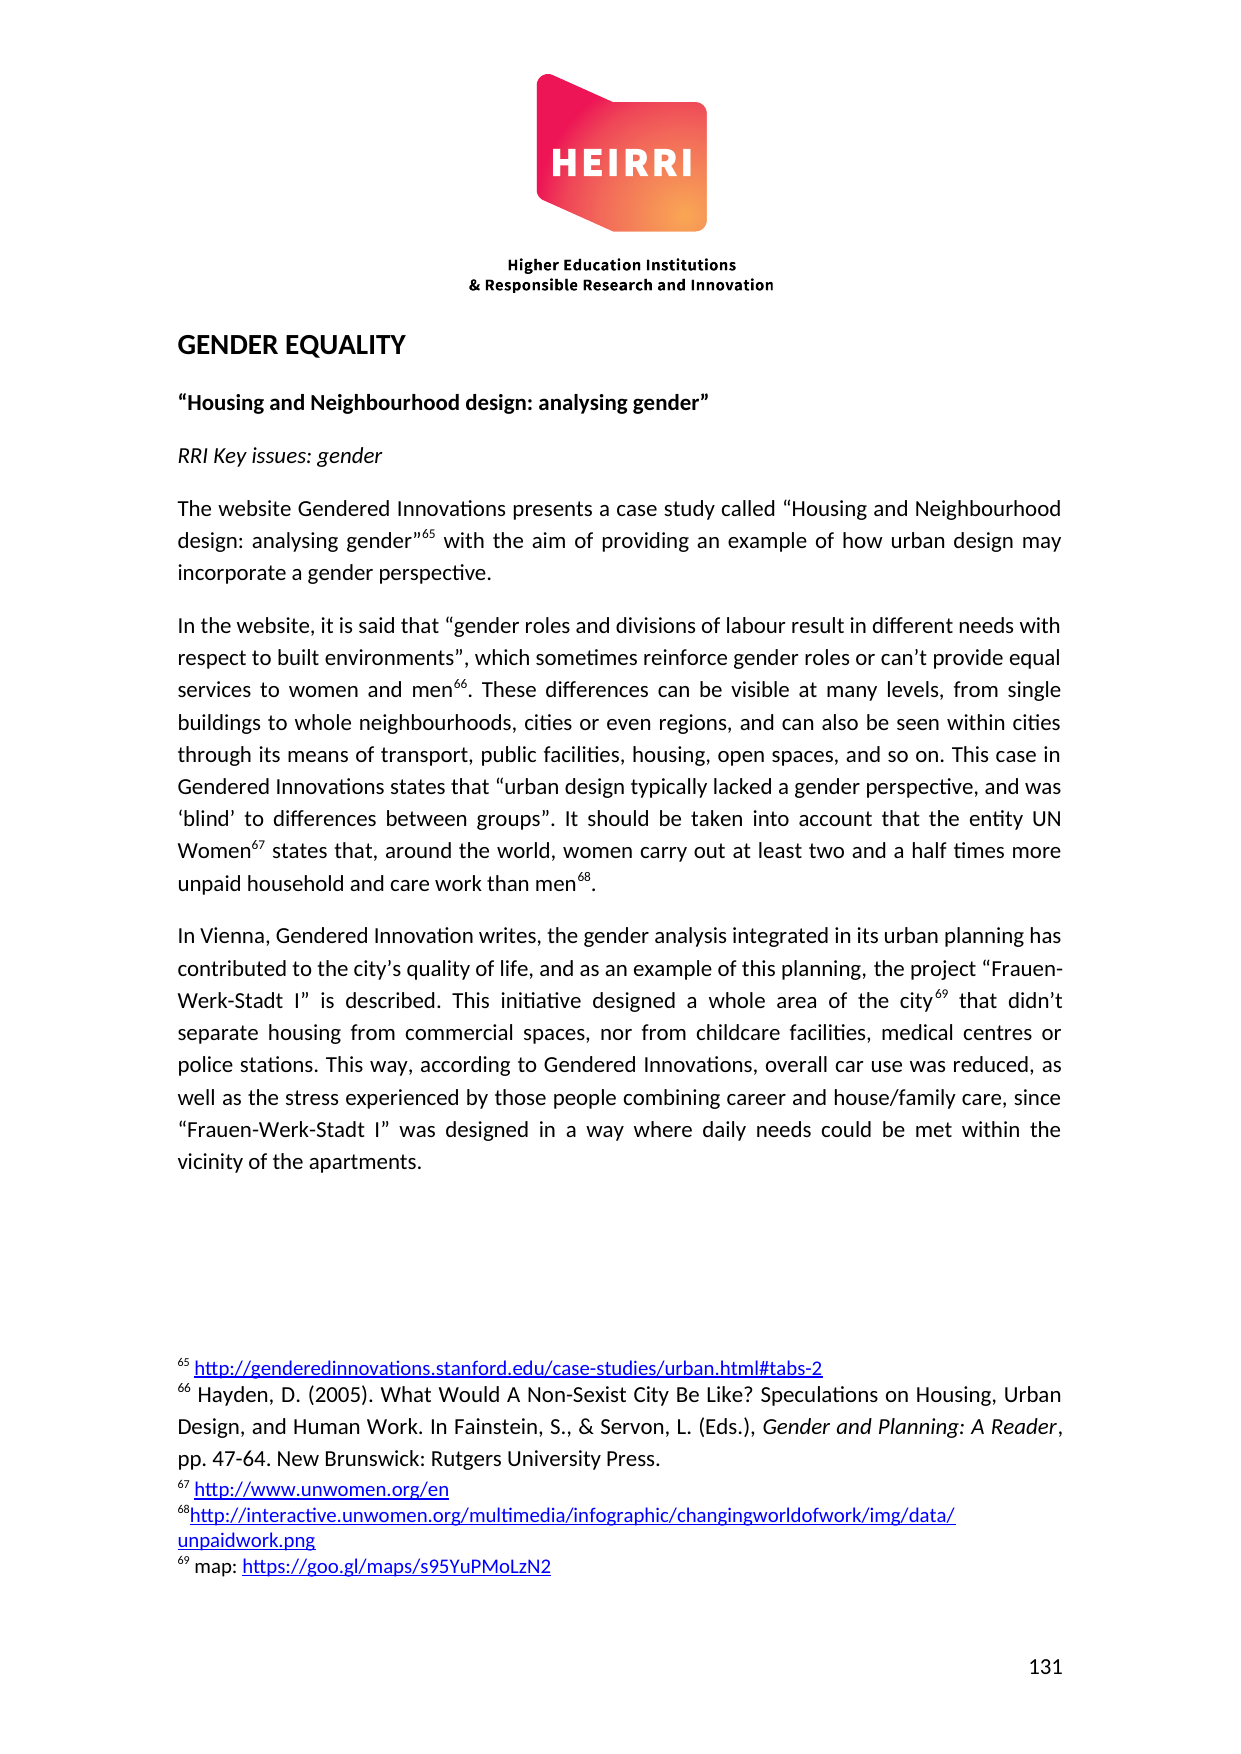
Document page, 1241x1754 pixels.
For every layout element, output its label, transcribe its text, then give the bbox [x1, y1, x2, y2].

text In the website, it is said that “gender roles and divisions of labour result in different needs with respect to built environments”, which sometimes reinforce gender roles or can’t provide equal services to women and men. These differences can be visible at many levels, from single buildings to whole neighbourhoods, cities or even regions, and can also be seen within cities through its means of transport, public facilities, housing, open spaces, and so on. This case in Gendered Innovations states that “urban design typically lacked a gender perspective, and was ‘blind’ to differences between groups”. It should be taken into account that the entity UN Women states that, around the world, women carry out at least two and a half times more unpaid household and care work than men. [177, 611, 1063, 897]
text GENDER EQUALITY [177, 326, 1063, 362]
picture [469, 74, 773, 293]
text In Vienna, Gendered Innovation writes, the gender analysis integrated in its urban planning has contributed to the city’s quality of life, and as an example of this planning, the project “Frauen-Werk-Stadt I” is described. This initiative designed a whole area of the city that didn’t separate housing from commercial spaces, nor from childcare facilities, medical centres or police stations. This way, according to Gendered Innovations, overall car use was reduced, as well as the stress experienced by those people combining career and house/family care, since “Frauen-Werk-Stadt I” was designed in a way where daily needs could be met within the vicinity of the apartments. [177, 922, 1063, 1175]
text RRI Key issues: gender [177, 441, 1063, 469]
text “Housing and Neighbourhood design: analysing gender” [177, 388, 1063, 416]
text The website Gendered Innovations presents a case study called “Housing and Neighbourhood design: analysing gender” with the aim of providing an example of how urban design may incorporate a gender perspective. [177, 494, 1063, 586]
